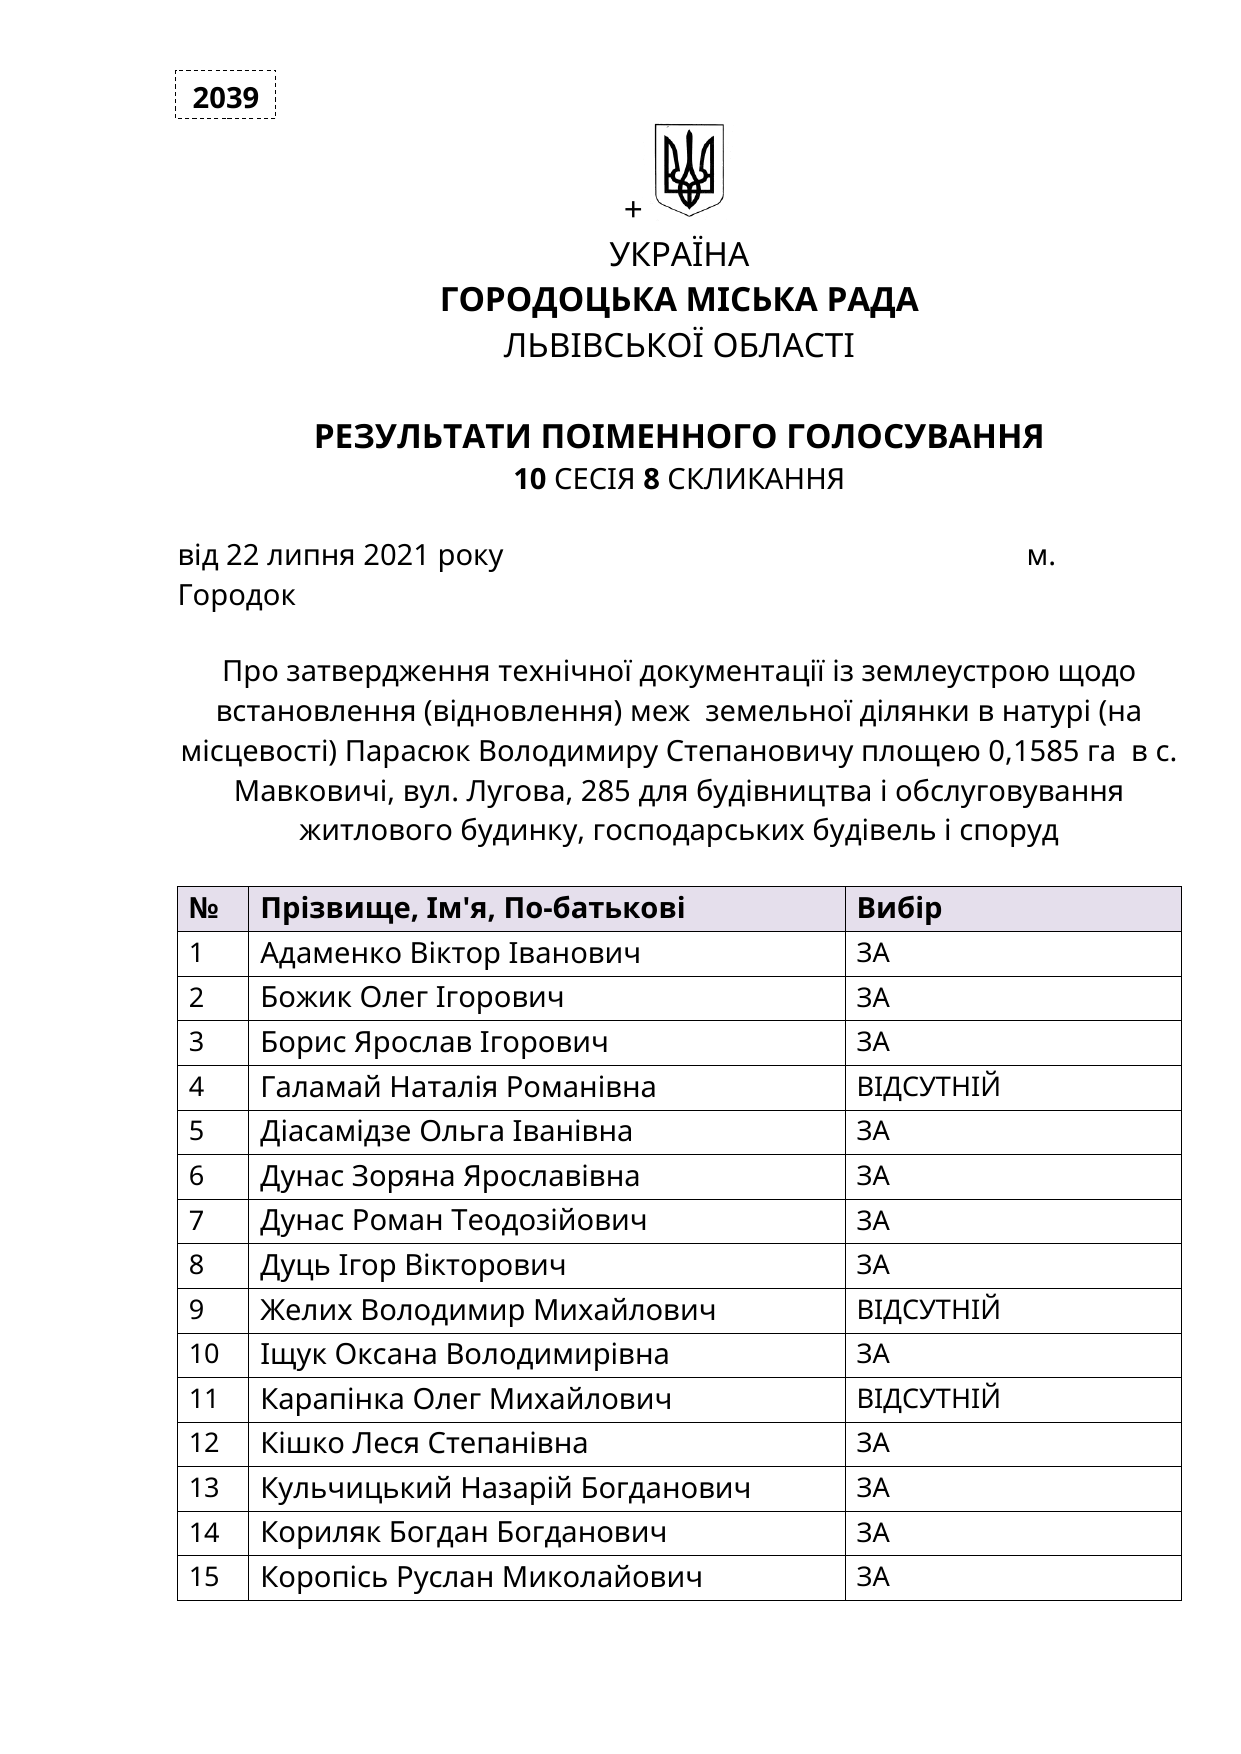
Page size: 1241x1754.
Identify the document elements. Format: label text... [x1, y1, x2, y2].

table_cell Дуць Ігор Вікторович [249, 1244, 845, 1288]
text 10 СЕСІЯ 8 СКЛИКАННЯ [177, 458, 1181, 498]
table_cell Іщук Оксана Володимирівна [249, 1334, 845, 1377]
picture [642, 118, 735, 221]
table_cell Діасамідзе Ольга Іванівна [249, 1111, 845, 1154]
table_cell Коропісь Руслан Миколайович [249, 1556, 845, 1600]
table_cell Карапінка Олег Михайлович [249, 1378, 845, 1422]
table_cell 8 [178, 1244, 248, 1288]
text Про затвердження технічної документації із землеустрою щодо встановлення (відновлення) меж земельної ділянки в натурі (на місцевості) Парасюк Володимиру Степановичу площею 0,1585 га в с. Мавковичі, вул. Лугова, 285 для будівництва і обслуговування житлового будинку, господарських будівель і споруд [177, 651, 1181, 849]
table_cell ЗА [846, 1200, 1181, 1243]
table_cell 12 [178, 1423, 248, 1466]
table_cell Желих Володимир Михайлович [249, 1289, 845, 1332]
text від 22 липня 2021 року м. Городок [177, 534, 1181, 614]
table_cell Божик Олег Ігорович [249, 977, 845, 1020]
table_cell ЗА [846, 1111, 1181, 1154]
table_cell 5 [178, 1111, 248, 1154]
table_cell Галамай Наталія Романівна [249, 1066, 845, 1109]
table_cell 15 [178, 1556, 248, 1600]
table_cell Борис Ярослав Ігорович [249, 1021, 845, 1065]
table_cell Кульчицький Назарій Богданович [249, 1467, 845, 1511]
table_cell 1 [178, 932, 248, 976]
table_cell ЗА [846, 932, 1181, 976]
table_cell Дунас Роман Теодозійович [249, 1200, 845, 1243]
table_cell 4 [178, 1066, 248, 1109]
table_cell Кориляк Богдан Богданович [249, 1512, 845, 1555]
table_cell 6 [178, 1155, 248, 1199]
text + [177, 118, 1181, 231]
table_cell ЗА [846, 1467, 1181, 1511]
table_cell 7 [178, 1200, 248, 1243]
table_cell ЗА [846, 1556, 1181, 1600]
table_cell ЗА [846, 1334, 1181, 1377]
table_cell ВІДСУТНІЙ [846, 1378, 1181, 1422]
table_cell ЗА [846, 1244, 1181, 1288]
table_cell 13 [178, 1467, 248, 1511]
text РЕЗУЛЬТАТИ ПОІМЕННОГО ГОЛОСУВАННЯ [177, 412, 1181, 458]
text ГОРОДОЦЬКА МІСЬКА РАДА [177, 276, 1181, 322]
table_cell 10 [178, 1334, 248, 1377]
table_cell ВІДСУТНІЙ [846, 1289, 1181, 1332]
table_cell 9 [178, 1289, 248, 1332]
table_cell 14 [178, 1512, 248, 1555]
table_cell ЗА [846, 1155, 1181, 1199]
table_cell ВІДСУТНІЙ [846, 1066, 1181, 1109]
table_cell ЗА [846, 1021, 1181, 1065]
table_cell ЗА [846, 1423, 1181, 1466]
table_cell ЗА [846, 1512, 1181, 1555]
table_header № [178, 887, 248, 931]
table_cell Кішко Леся Степанівна [249, 1423, 845, 1466]
table_header Прізвище, Ім'я, По-батькові [249, 887, 845, 931]
table_cell 11 [178, 1378, 248, 1422]
table_cell 3 [178, 1021, 248, 1065]
table_cell 2 [178, 977, 248, 1020]
table_cell ЗА [846, 977, 1181, 1020]
table_header Вибір [846, 887, 1181, 931]
table_cell Дунас Зоряна Ярославівна [249, 1155, 845, 1199]
table_cell Адаменко Віктор Іванович [249, 932, 845, 976]
text ЛЬВІВСЬКОЇ ОБЛАСТІ [177, 322, 1181, 367]
text УКРАЇНА [177, 231, 1181, 276]
